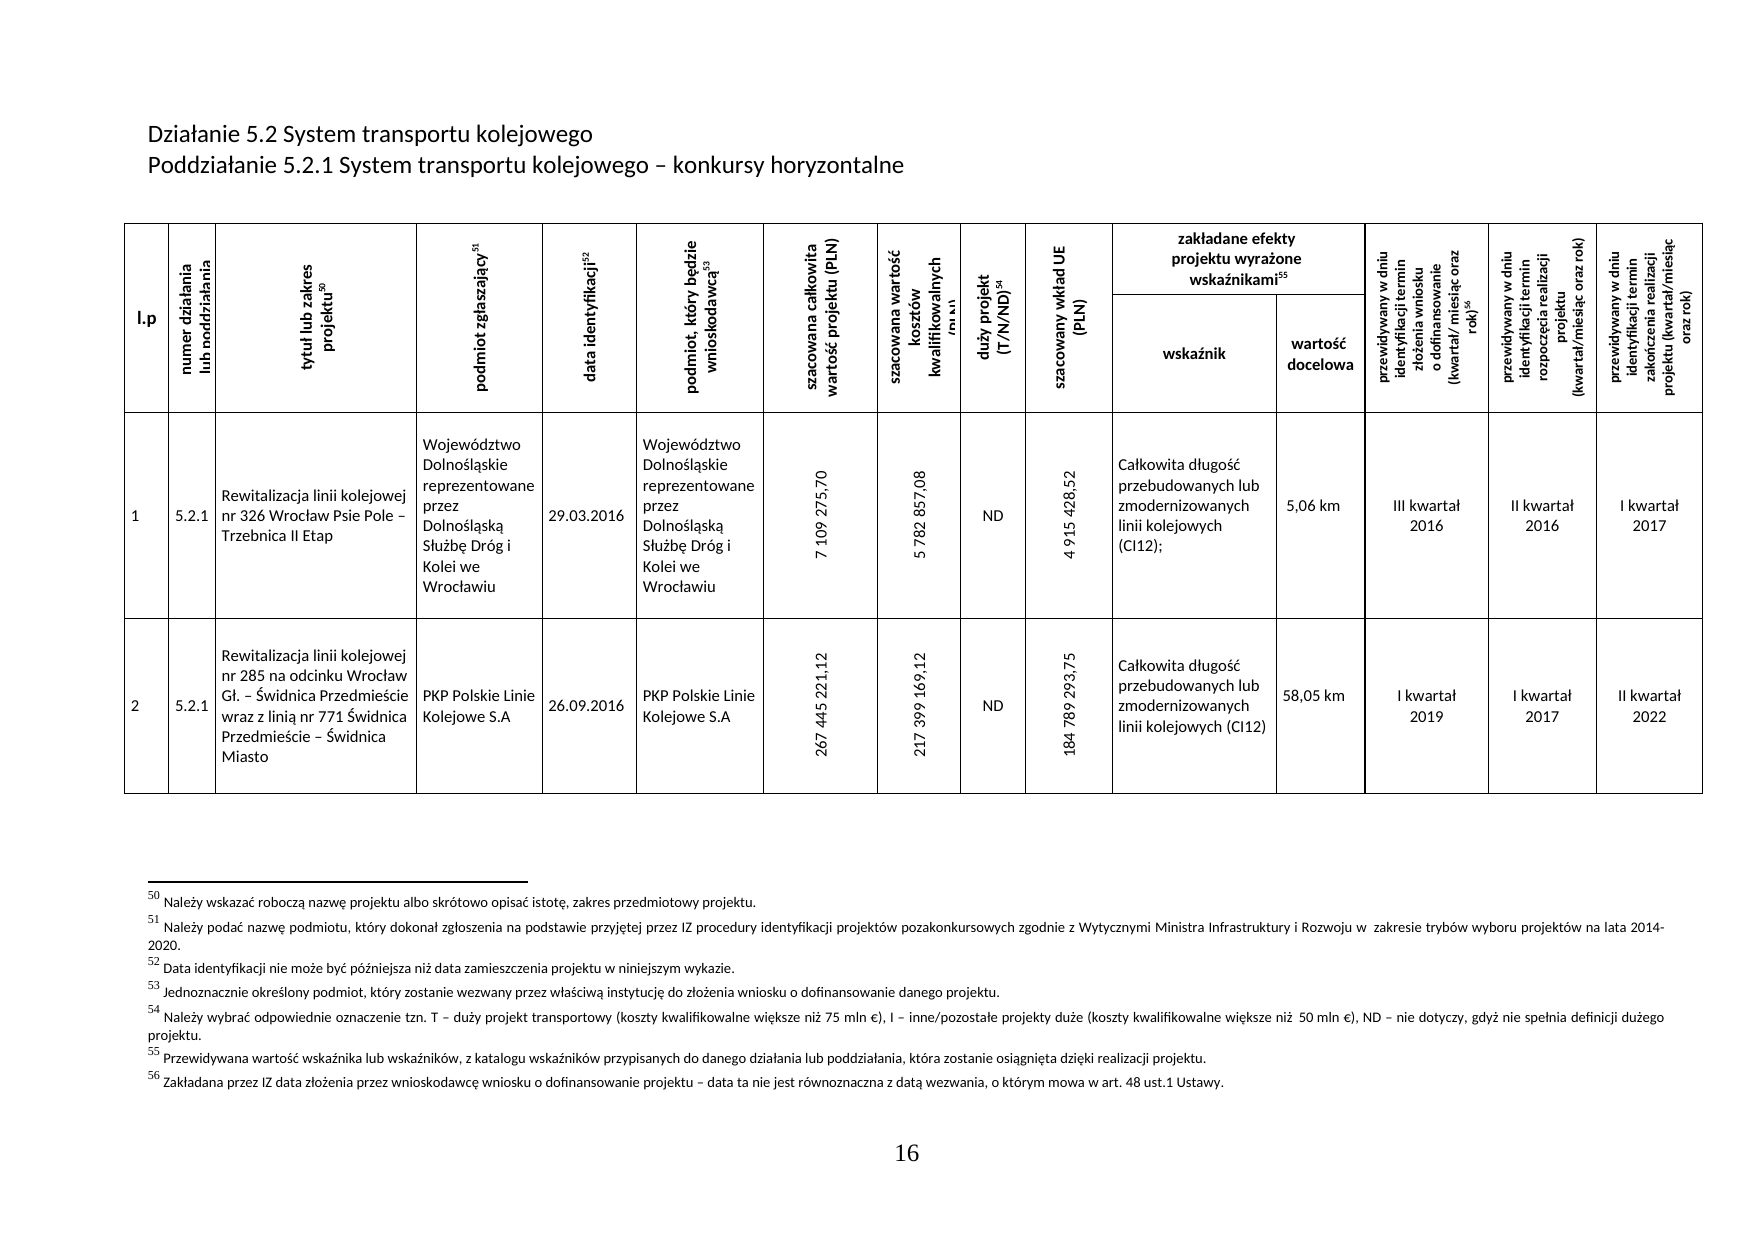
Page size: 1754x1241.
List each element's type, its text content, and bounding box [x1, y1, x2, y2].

table_cell 5.2.1 [169, 413, 215, 617]
table_header szacowany wkład UE (PLN) [1026, 224, 1112, 412]
table_cell 29.03.2016 [543, 413, 636, 617]
table_cell 267 445 221,12 [764, 619, 877, 793]
table_header szacowana całkowita wartość projektu (PLN) [764, 224, 877, 412]
table_cell Rewitalizacja linii kolejowej nr 285 na odcinku Wrocław Gł. – Świdnica Przedmieście wraz z linią nr 771 Świdnica Przedmieście – Świdnica Miasto [216, 619, 416, 793]
table_header tytuł lub zakres projektu [216, 224, 416, 412]
table_header data identyfikacji [543, 224, 636, 412]
table_header podmiot zgłaszający [417, 224, 542, 412]
table_cell Województwo Dolnośląskie reprezentowane przez Dolnośląską Służbę Dróg i Kolei we Wrocławiu [637, 413, 763, 617]
table_cell I kwartał 2019 [1366, 619, 1488, 793]
table_cell PKP Polskie Linie Kolejowe S.A [417, 619, 542, 793]
table_header przewidywany w dniu identyfikacji termin złożenia wniosku o dofinansowanie (kwartał/ miesiąc oraz rok) [1366, 224, 1488, 412]
table_cell 4 915 428,52 [1026, 413, 1112, 617]
table_cell Rewitalizacja linii kolejowej nr 326 Wrocław Psie Pole – Trzebnica II Etap [216, 413, 416, 617]
table_cell I kwartał 2017 [1489, 619, 1596, 793]
table_cell wartość docelowa [1277, 295, 1364, 412]
table_cell 1 [125, 413, 168, 617]
table_cell ND [961, 413, 1025, 617]
table_cell 5.2.1 [169, 619, 215, 793]
table_header podmiot, który będzie wnioskodawcą [637, 224, 763, 412]
table_header duży projekt (T/N/ND) [961, 224, 1025, 412]
subtitle Poddziałanie 5.2.1 System transportu kolejowego – konkursy horyzontalne [148, 149, 1665, 179]
table_cell 5,06 km [1277, 413, 1364, 617]
table_header l.p [125, 224, 168, 412]
table_cell 2 [125, 619, 168, 793]
table_cell 7 109 275,70 [764, 413, 877, 617]
table_header zakładane efekty projektu wyrażone wskaźnikami [1113, 224, 1364, 294]
table_cell II kwartał 2022 [1597, 619, 1702, 793]
subtitle Działanie 5.2 System transportu kolejowego [148, 118, 1665, 149]
table_cell Województwo Dolnośląskie reprezentowane przez Dolnośląską Służbę Dróg i Kolei we Wrocławiu [417, 413, 542, 617]
table_cell 58,05 km [1277, 619, 1364, 793]
table_header przewidywany w dniu identyfikacji termin zakończenia realizacji projektu (kwartał/miesiąc oraz rok) [1597, 224, 1702, 412]
table_cell I kwartał 2017 [1597, 413, 1702, 617]
table_cell II kwartał 2016 [1489, 413, 1596, 617]
table_header szacowana wartość kosztów kwalifikowalnych (PLN) [878, 224, 960, 412]
table_cell 184 789 293,75 [1026, 619, 1112, 793]
table_cell PKP Polskie Linie Kolejowe S.A [637, 619, 763, 793]
table_cell 5 782 857,08 [878, 413, 960, 617]
table_header numer działania lub poddziałania [169, 224, 215, 412]
table_cell Całkowita długość przebudowanych lub zmodernizowanych linii kolejowych (CI12) [1113, 619, 1276, 793]
table_header przewidywany w dniu identyfikacji termin rozpoczęcia realizacji projektu (kwartał/miesiąc oraz rok) [1489, 224, 1596, 412]
table_cell ND [961, 619, 1025, 793]
table_cell III kwartał 2016 [1366, 413, 1488, 617]
table_cell Całkowita długość przebudowanych lub zmodernizowanych linii kolejowych (CI12); [1113, 413, 1276, 617]
table_cell 26.09.2016 [543, 619, 636, 793]
table_cell 217 399 169,12 [878, 619, 960, 793]
table_cell wskaźnik [1113, 295, 1276, 412]
